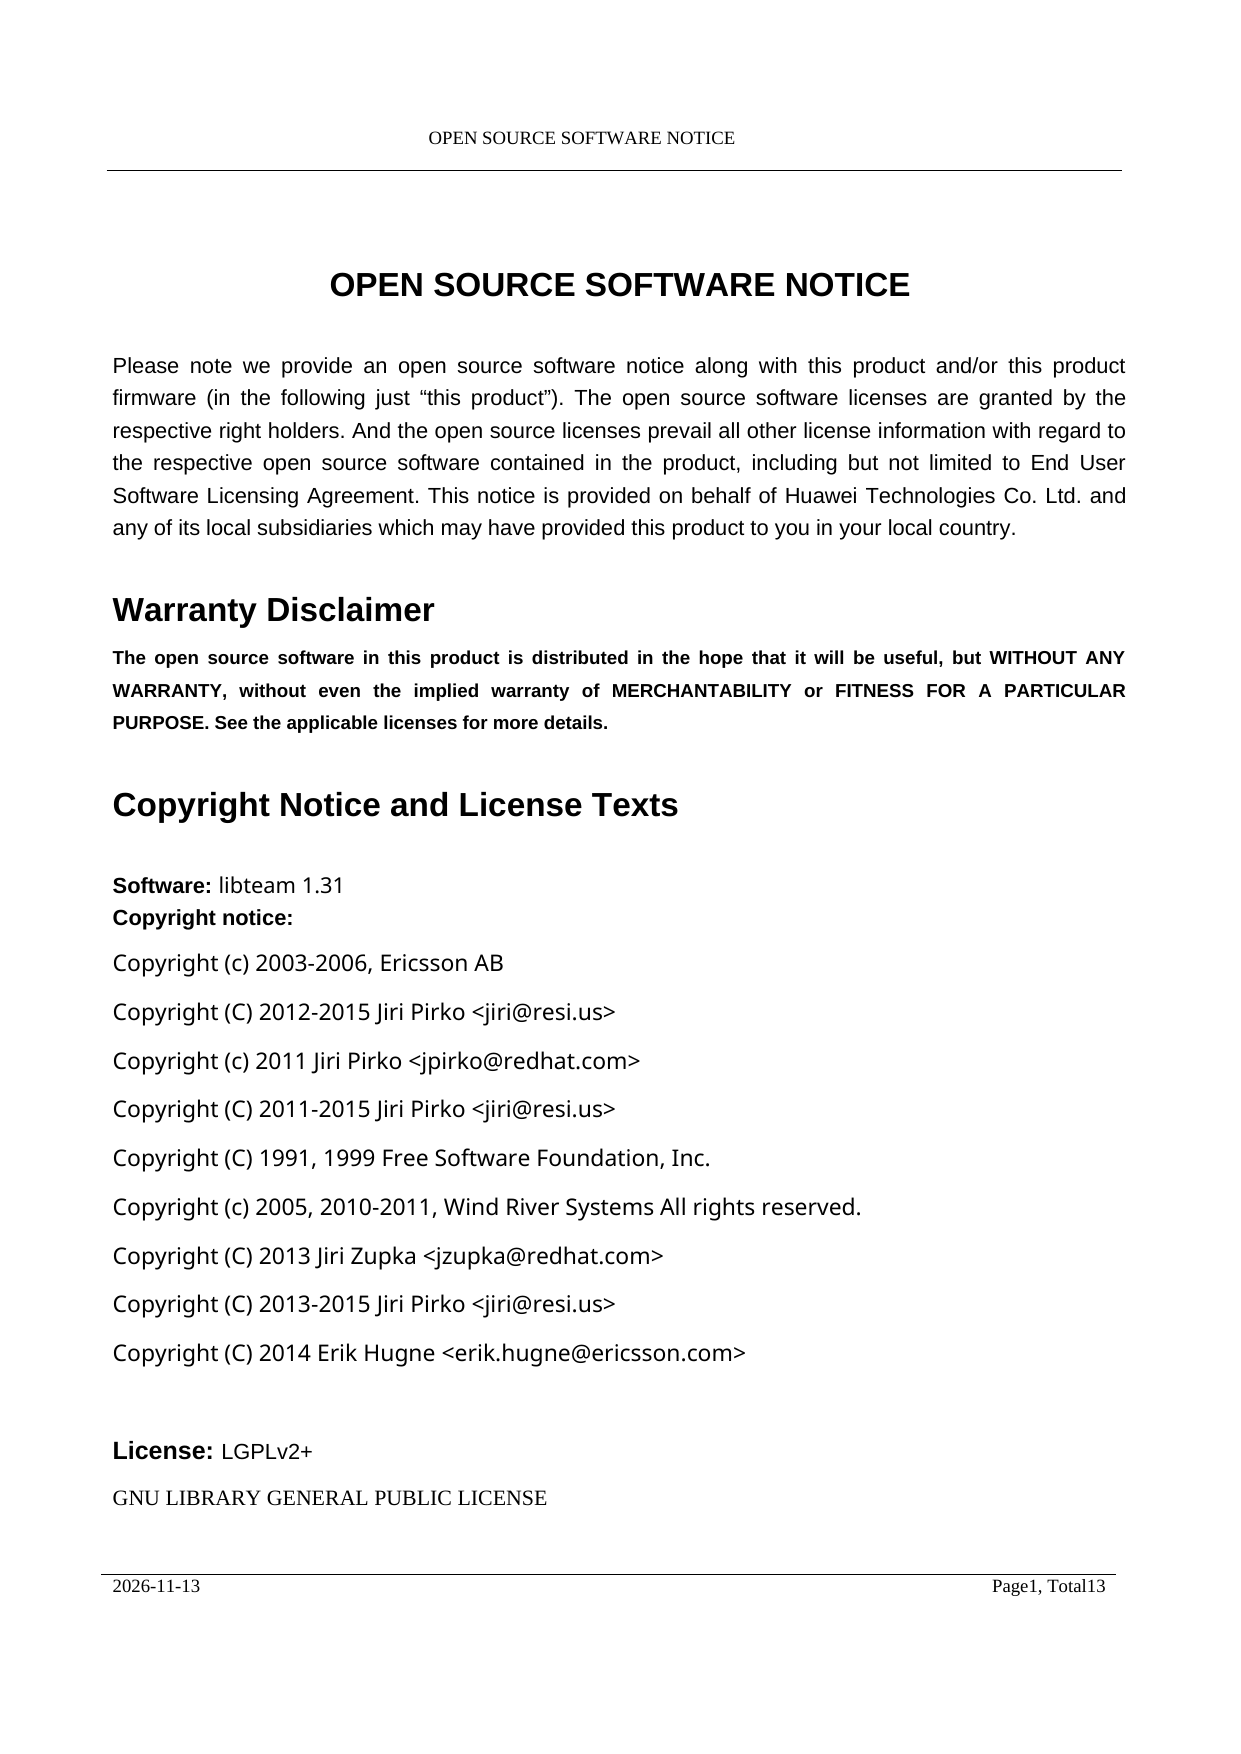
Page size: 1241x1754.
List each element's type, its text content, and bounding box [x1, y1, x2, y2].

text Please note we provide an open source software notice along with this product and/or this product firmware (in the following just “this product”). The open source software licenses are granted by the respective right holders. And the open source licenses prevail all other license information with regard to the respective open source software contained in the product, including but not limited to End User Software Licensing Agreement. This notice is provided on behalf of Huawei Technologies Co. Ltd. and any of its local subsidiaries which may have provided this product to you in your local country. [112, 349, 1128, 544]
text OPEN SOURCE SOFTWARE NOTICE [112, 251, 1128, 316]
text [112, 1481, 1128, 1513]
text Copyright (c) 2003-2006, Ericsson AB Copyright (C) 2012-2015 Jiri Pirko <jiri@resi.us> Copyright (c) 2011 Jiri Pirko <jpirko@redhat.com> Copyright (C) 2011-2015 Jiri Pirko <jiri@resi.us> Copyright (C) 1991, 1999 Free Software Foundation, Inc. Copyright (c) 2005, 2010-2011, Wind River Systems All rights reserved. Copyright (C) 2013 Jiri Zupka <jzupka@redhat.com> Copyright (C) 2013-2015 Jiri Pirko <jiri@resi.us> Copyright (C) 2014 Erik Hugne <erik.hugne@ericsson.com> [112, 947, 1128, 1418]
text Copyright notice: [112, 901, 1128, 934]
text License: LGPLv2+ [112, 1434, 1128, 1467]
text The open source software in this product is distributed in the hope that it will be useful, but WITHOUT ANY WARRANTY, without even the implied warranty of MERCHANTABILITY or FITNESS FOR A PARTICULAR PURPOSE. See the applicable licenses for more details. [112, 641, 1128, 739]
text Software: libteam 1.31 [112, 869, 1128, 901]
text Copyright Notice and License Texts [112, 771, 1128, 836]
text Warranty Disclaimer [112, 576, 1128, 641]
